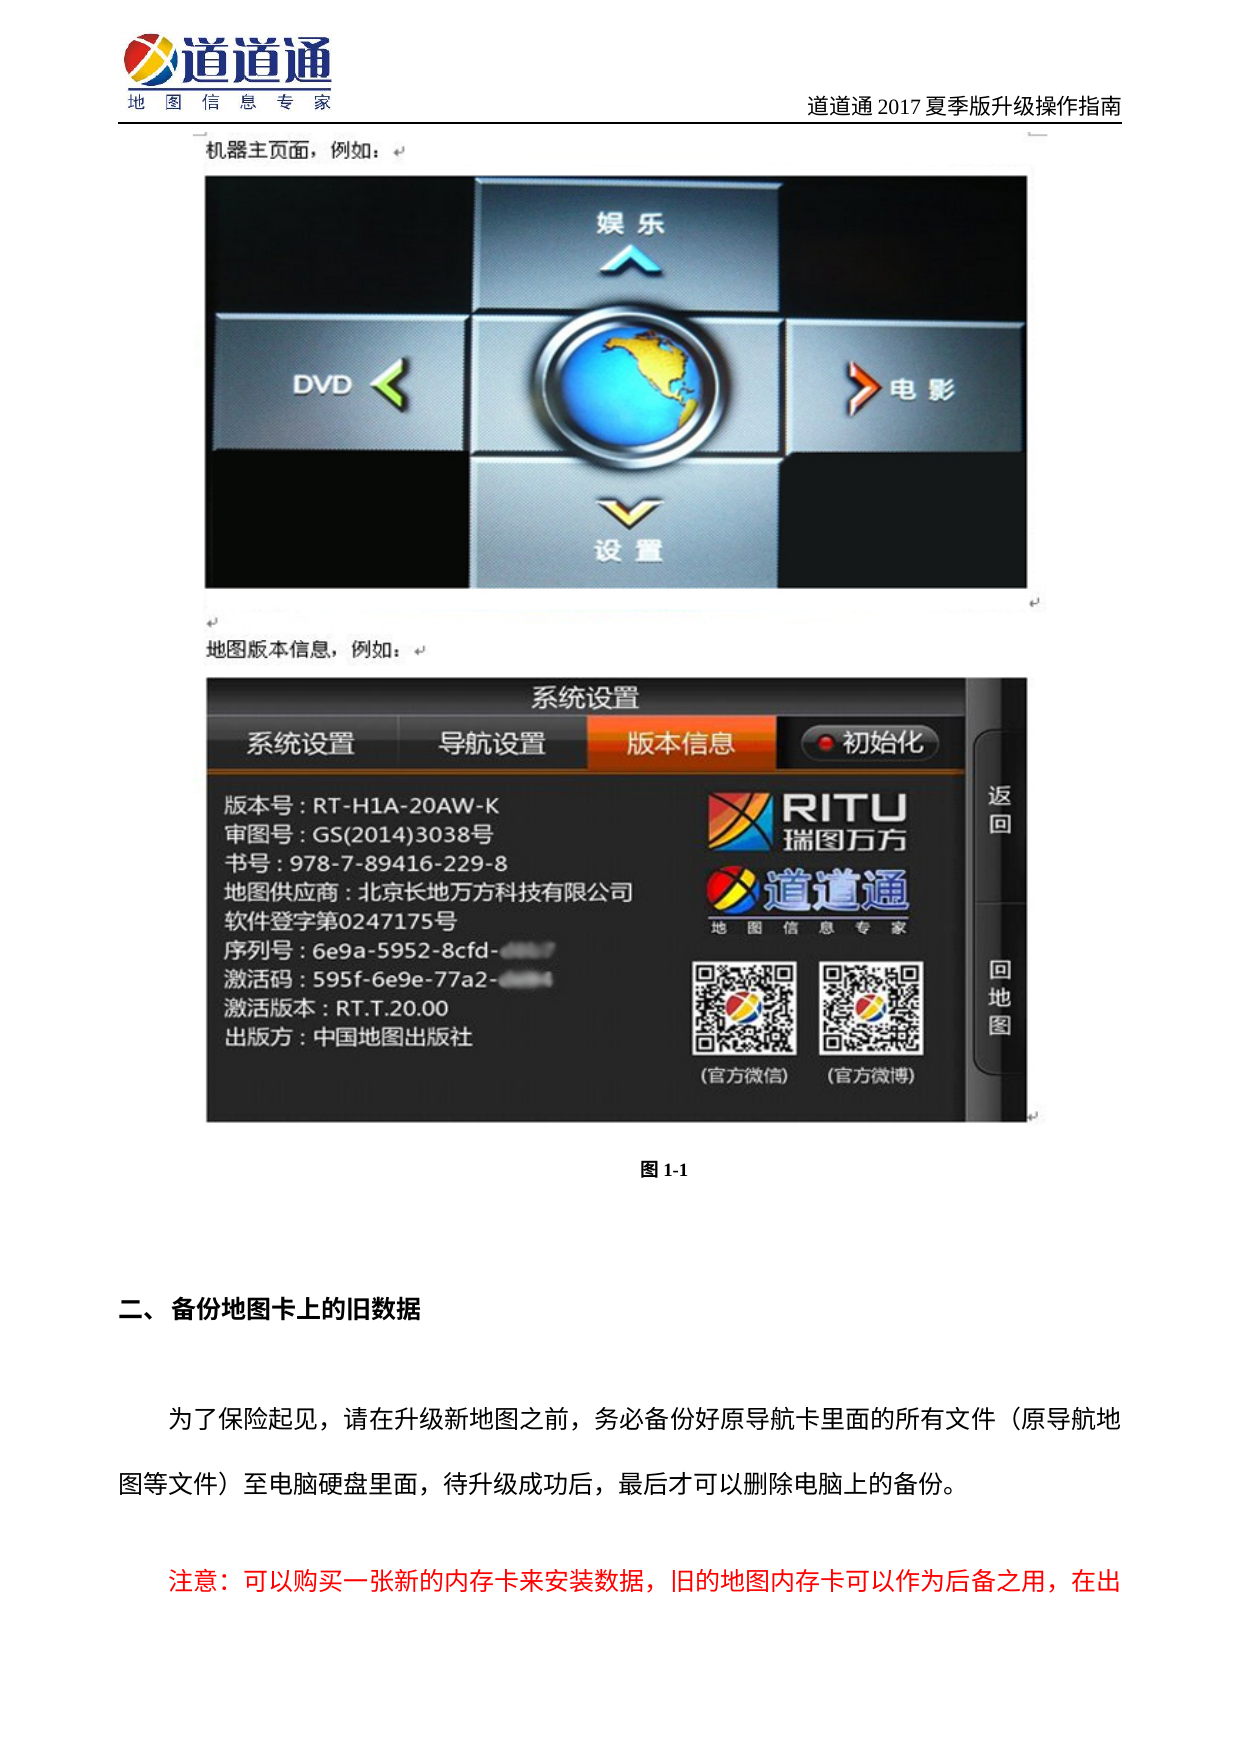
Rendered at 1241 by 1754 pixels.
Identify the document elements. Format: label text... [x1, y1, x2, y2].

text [118, 1547, 1122, 1612]
picture [117, 29, 338, 114]
picture [192, 132, 1048, 1137]
list 备份地图卡上的旧数据 [118, 1275, 1122, 1340]
text 为了保险起见，请在升级新地图之前，务必备份好原导航卡里面的所有文件（原导航地图等文件）至电脑硬盘里面，待升级成功后，最后才可以删除电脑上的备份。 [118, 1385, 1122, 1515]
text 图1-1 [118, 1152, 1122, 1185]
